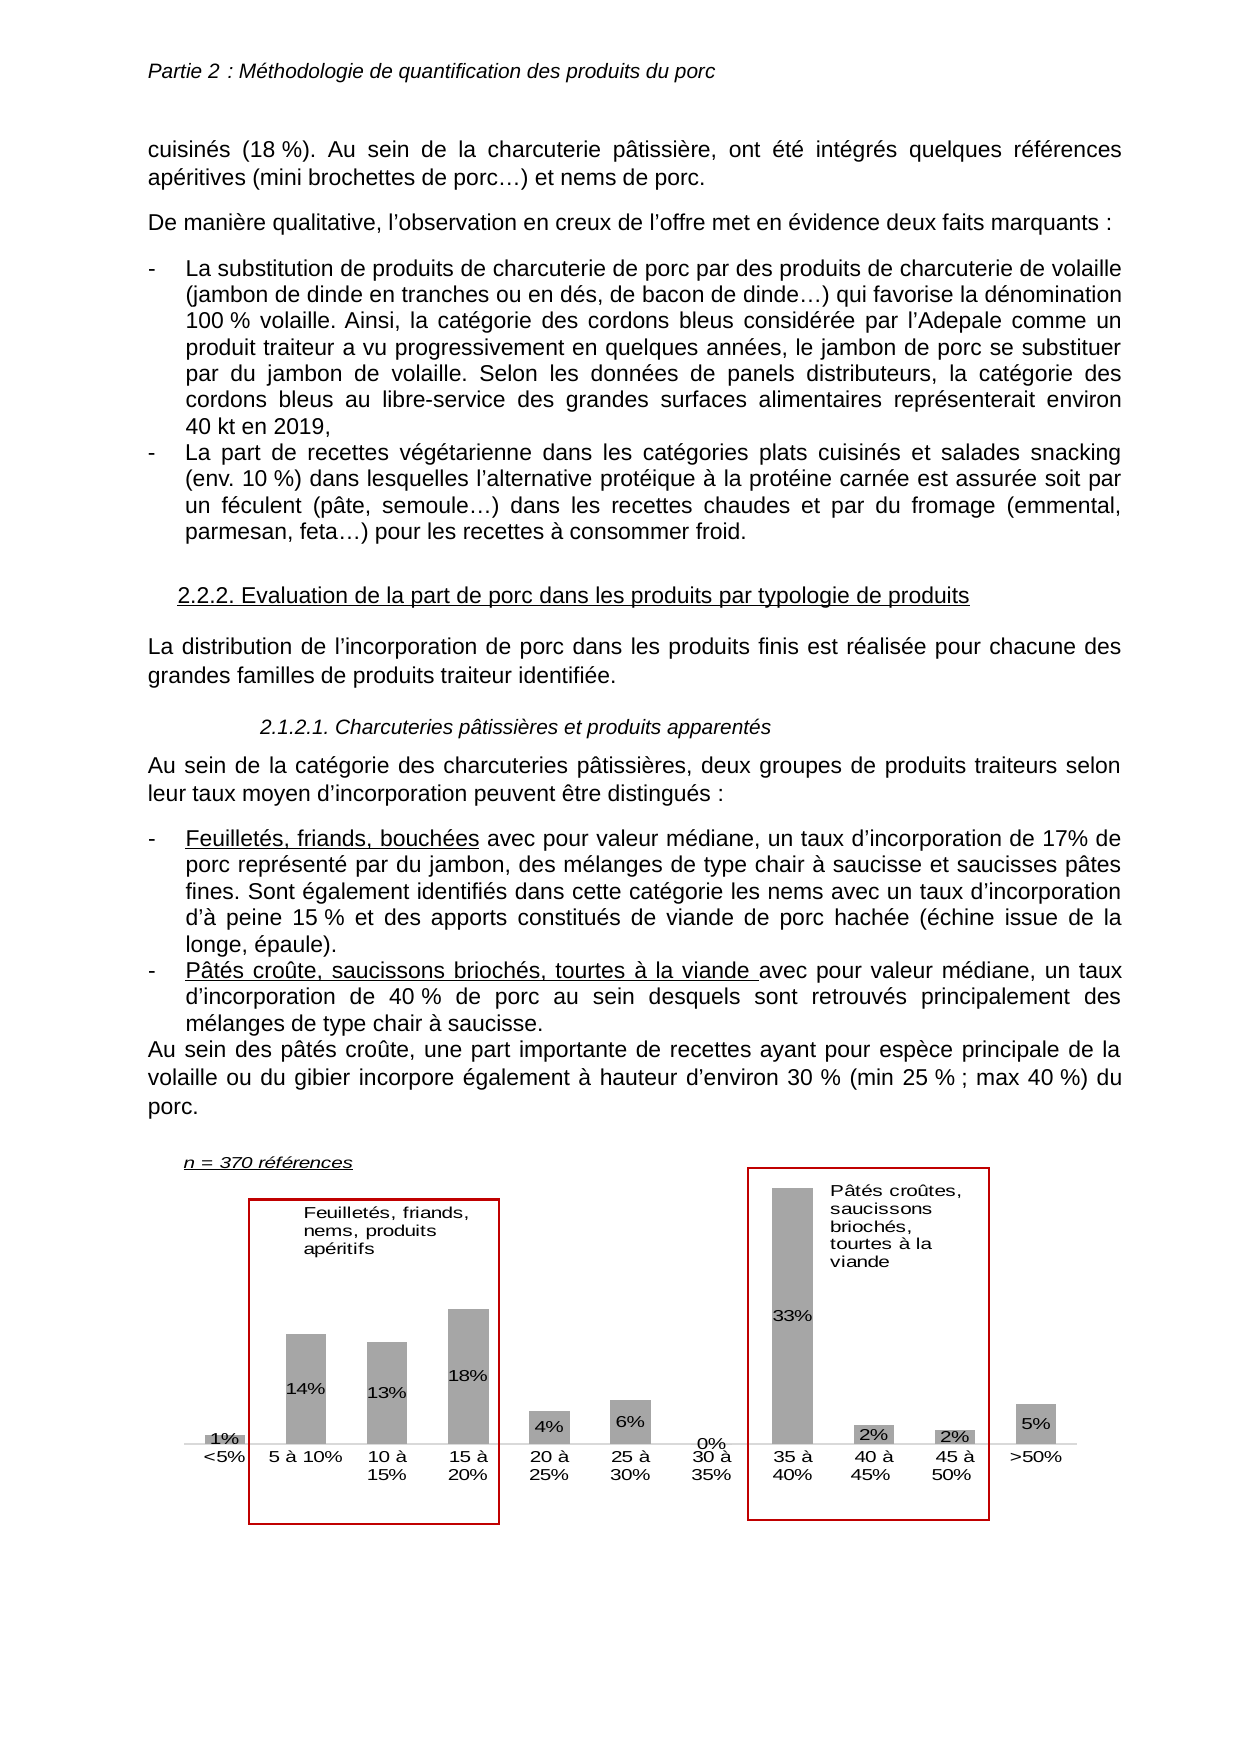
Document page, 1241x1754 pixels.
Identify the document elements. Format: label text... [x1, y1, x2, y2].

list La part de recettes végétarienne dans les catégories plats cuisinés et salades snacking (env. 10 %) dans lesquelles l’alternative protéique à la protéine carnée est assurée soit par un féculent (pâte, semoule…) dans les recettes chaudes et par du fromage (emmental, parmesan, feta…) pour les recettes à consommer froid. [148, 439, 1122, 544]
list La substitution de produits de charcuterie de porc par des produits de charcuterie de volaille (jambon de dinde en tranches ou en dés, de bacon de dinde…) qui favorise la dénomination 100 % volaille. Ainsi, la catégorie des cordons bleus considérée par l’Adepale comme un produit traiteur a vu progressivement en quelques années, le jambon de porc se substituer par du jambon de volaille. Selon les données de panels distributeurs, la catégorie des cordons bleus au libre-service des grandes surfaces alimentaires représenterait environ 40 kt en 2019, [148, 254, 1122, 439]
text De manière qualitative, l’observation en creux de l’offre met en évidence deux faits marquants : [148, 209, 1122, 236]
subtitle 2.2.2. Evaluation de la part de porc dans les produits par typologie de produits [177, 582, 1122, 608]
subtitle Charcuteries pâtissières et produits apparentés [260, 715, 1122, 739]
text Au sein des pâtés croûte, une part importante de recettes ayant pour espèce principale de la volaille ou du gibier incorpore également à hauteur d’environ 30 % (min 25 % ; max 40 %) du porc. [148, 1036, 1122, 1119]
text Au sein de la catégorie des charcuteries pâtissières, deux groupes de produits traiteurs selon leur taux moyen d’incorporation peuvent être distingués : [148, 752, 1122, 806]
text La distribution de l’incorporation de porc dans les produits finis est réalisée pour chacune des grandes familles de produits traiteur identifiée. [148, 633, 1122, 688]
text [148, 136, 1122, 191]
list Feuilletés, friands, bouchées avec pour valeur médiane, un taux d’incorporation de 17% de porc représenté par du jambon, des mélanges de type chair à saucisse et saucisses pâtes fines. Sont également identifiés dans cette catégorie les nems avec un taux d’incorporation d’à peine 15 % et des apports constitués de viande de porc hachée (échine issue de la longe, épaule). [148, 825, 1122, 957]
list Pâtés croûte, saucissons briochés, tourtes à la viande avec pour valeur médiane, un taux d’incorporation de 40 % de porc au sein desquels sont retrouvés principalement des mélanges de type chair à saucisse. [148, 957, 1122, 1036]
